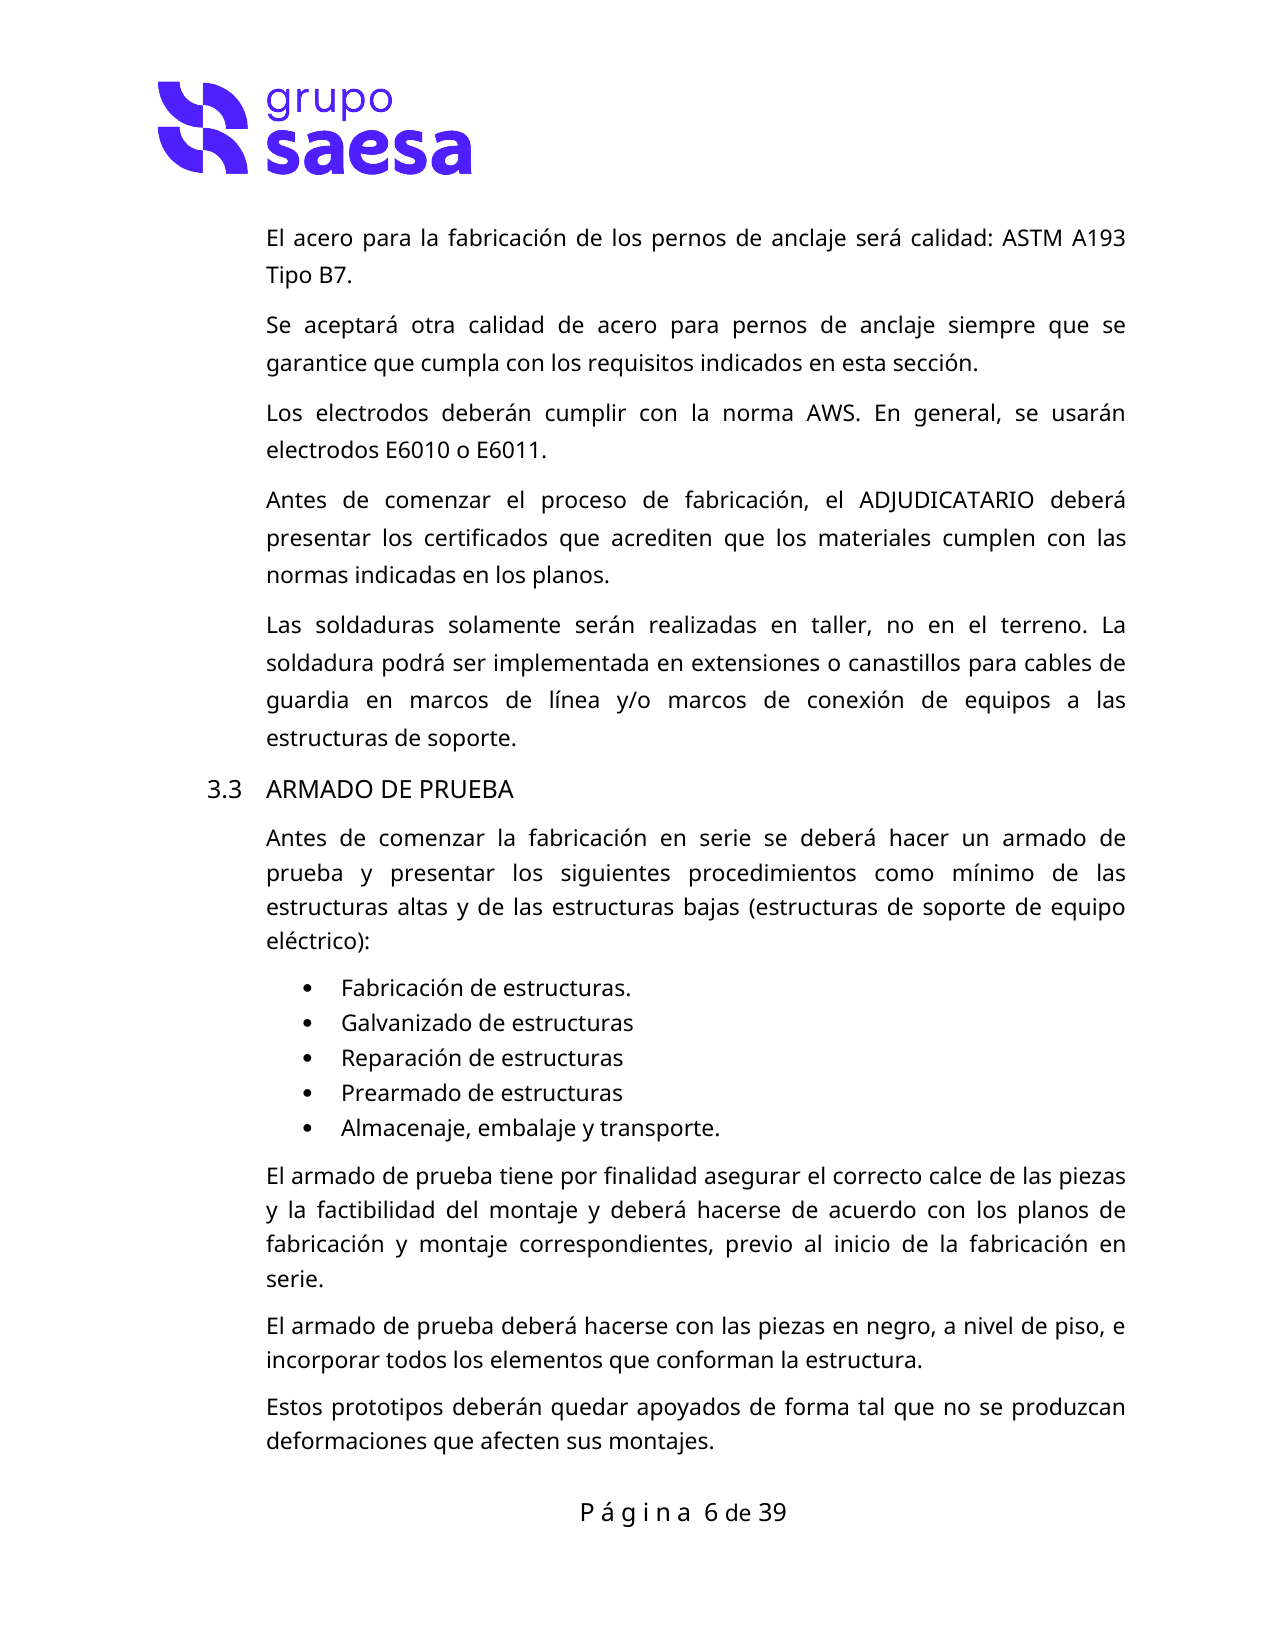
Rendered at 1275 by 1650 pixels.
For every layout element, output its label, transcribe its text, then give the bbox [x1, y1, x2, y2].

subtitle ARMADO DE PRUEBA [207, 771, 1127, 806]
text El acero para la fabricación de los pernos de anclaje será calidad: ASTM A193 Tipo B7. [266, 221, 1127, 290]
text Los electrodos deberán cumplir con la norma AWS. En general, se usarán electrodos E6010 o E6011. [266, 396, 1127, 465]
list Almacenaje, embalaje y transporte. [303, 1112, 1127, 1143]
text Estos prototipos deberán quedar apoyados de forma tal que no se produzcan deformaciones que afecten sus montajes. [266, 1391, 1127, 1456]
text El armado de prueba tiene por finalidad asegurar el correcto calce de las piezas y la factibilidad del montaje y deberá hacerse de acuerdo con los planos de fabricación y montaje correspondientes, previo al inicio de la fabricación en serie. [266, 1159, 1127, 1294]
list Prearmado de estructuras [303, 1077, 1127, 1108]
list Reparación de estructuras [303, 1042, 1127, 1073]
list Fabricación de estructuras. [303, 972, 1127, 1003]
picture [147, 73, 481, 178]
text Las soldaduras solamente serán realizadas en taller, no en el terreno. La soldadura podrá ser implementada en extensiones o canastillos para cables de guardia en marcos de línea y/o marcos de conexión de equipos a las estructuras de soporte. [266, 609, 1127, 753]
list Galvanizado de estructuras [303, 1007, 1127, 1038]
text Antes de comenzar el proceso de fabricación, el ADJUDICATARIO deberá presentar los certificados que acrediten que los materiales cumplen con las normas indicadas en los planos. [266, 484, 1127, 590]
text Se aceptará otra calidad de acero para pernos de anclaje siempre que se garantice que cumpla con los requisitos indicados en esta sección. [266, 309, 1127, 378]
text Antes de comenzar la fabricación en serie se deberá hacer un armado de prueba y presentar los siguientes procedimientos como mínimo de las estructuras altas y de las estructuras bajas (estructuras de soporte de equipo eléctrico): [266, 822, 1127, 956]
text El armado de prueba deberá hacerse con las piezas en negro, a nivel de piso, e incorporar todos los elementos que conforman la estructura. [266, 1309, 1127, 1375]
